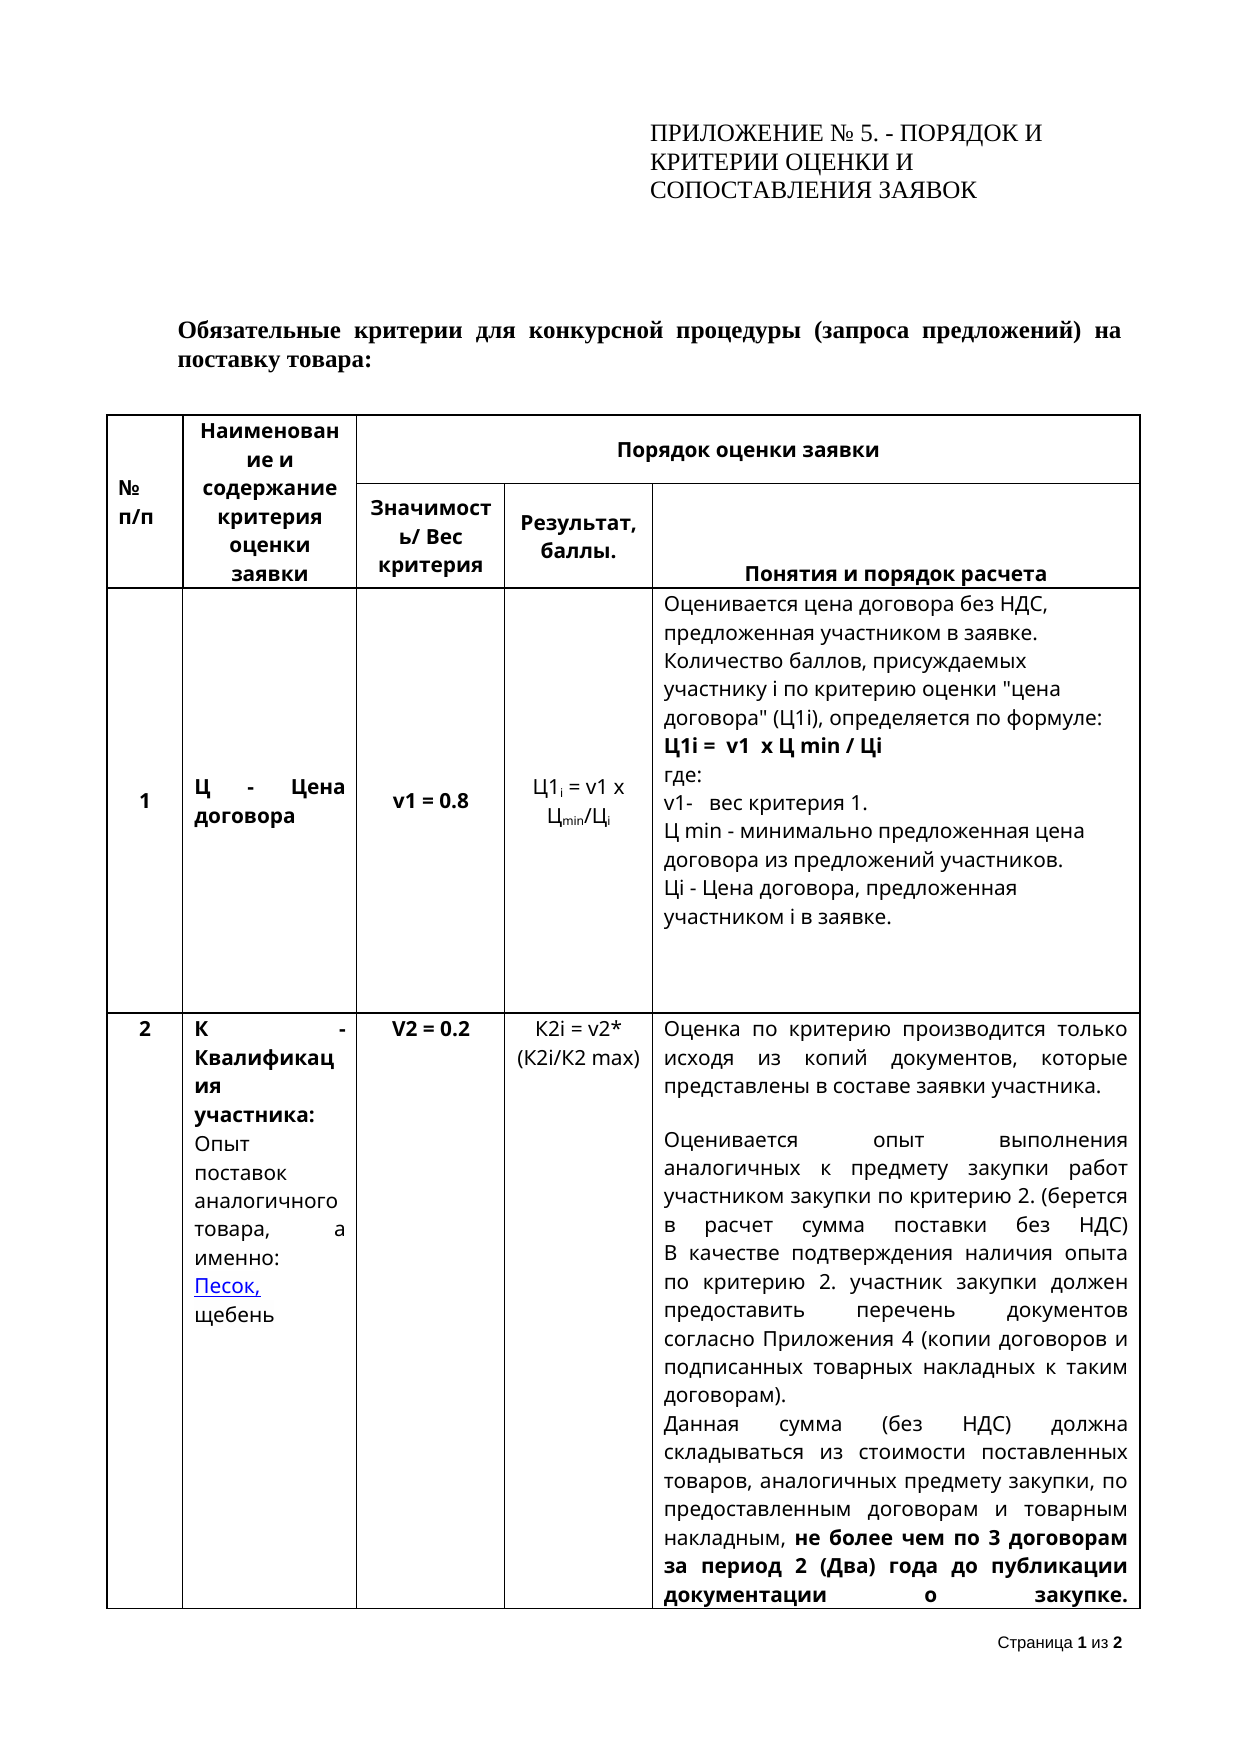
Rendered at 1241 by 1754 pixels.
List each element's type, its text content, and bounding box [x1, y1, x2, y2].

table_cell Оценка по критерию производится только исходя из копий документов, которые представлены в составе заявки участника. Оценивается опыт выполнения аналогичных к предмету закупки работ участником закупки по критерию 2. (берется в расчет сумма поставки без НДС) В качестве подтверждения наличия опыта по критерию 2. участник закупки должен предоставить перечень документов согласно Приложения 4 (копии договоров и подписанных товарных накладных к таким договорам). Данная сумма (без НДС) должна складываться из стоимости поставленных товаров, аналогичных предмету закупки, по предоставленным договорам и товарным накладным, не более чем по 3 договорам за период 2 (Два) года до публикации документации о закупке. Количество баллов, присуждаемых по показателю (К2i), определяется по формуле: К2i = v2.1* (К2i/К2 max) где: v2 - вес критерия 2. K2i - сумма без НДС, из предоставленных участником i товарных накладных по критерию 2. К2 mах - максимальная сумма без НДС по товарным накладным по критерию 2 i, среди предоставленных участниками заявок . Порядок начисления баллов: Баллы присваиваются в зависимости от суммы (без НДС) из предоставленных участником товарных накладных по поставкам товаров, аналогичных предмету закупки, не более чем не более чем по 3 договорам за период 2 (Два) года до публикации документации о закупке. [653, 1014, 1139, 1608]
table_cell V2 = 0.2 [357, 1014, 504, 1608]
text ПРИЛОЖЕНИЕ № 5. - ПОРЯДОК И КРИТЕРИИ ОЦЕНКИ И СОПОСТАВЛЕНИЯ ЗАЯВОК [650, 118, 1122, 204]
table_cell К - Квалификация участника: [183, 1014, 356, 1128]
table_cell Значимость/ Вес критерия [357, 484, 504, 587]
table_cell Понятия и порядок расчета [653, 484, 1139, 587]
table_cell К2i = v2* (К2i/К2 max) [505, 1014, 652, 1608]
table_header № п/п [108, 416, 182, 587]
table_cell Ц1i = v1 x Цmin/Цi [505, 589, 652, 1012]
table_cell v1 = 0.8 [357, 589, 504, 1012]
table_cell 2 [108, 1014, 182, 1608]
table_header Наименование и содержание критерия оценки заявки [184, 416, 356, 587]
table_cell Результат, баллы. [505, 484, 652, 587]
table_cell 1 [108, 589, 182, 1012]
text Обязательные критерии для конкурсной процедуры (запроса предложений) на поставку товара: [177, 316, 1122, 373]
table_cell Оценивается цена договора без НДС, предложенная участником в заявке. Количество баллов, присуждаемых участнику i по критерию оценки "цена договора" (Ц1i), определяется по формуле: Ц1i = v1 х Ц min / Цi где: v1- вес критерия 1. Ц min - минимально предложенная цена договора из предложений участников. Цi - Цена договора, предложенная участником i в заявке. [653, 589, 1139, 1012]
table_header Порядок оценки заявки [357, 416, 1139, 483]
table_cell Ц - Цена договора [183, 589, 356, 1012]
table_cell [183, 1128, 356, 1608]
